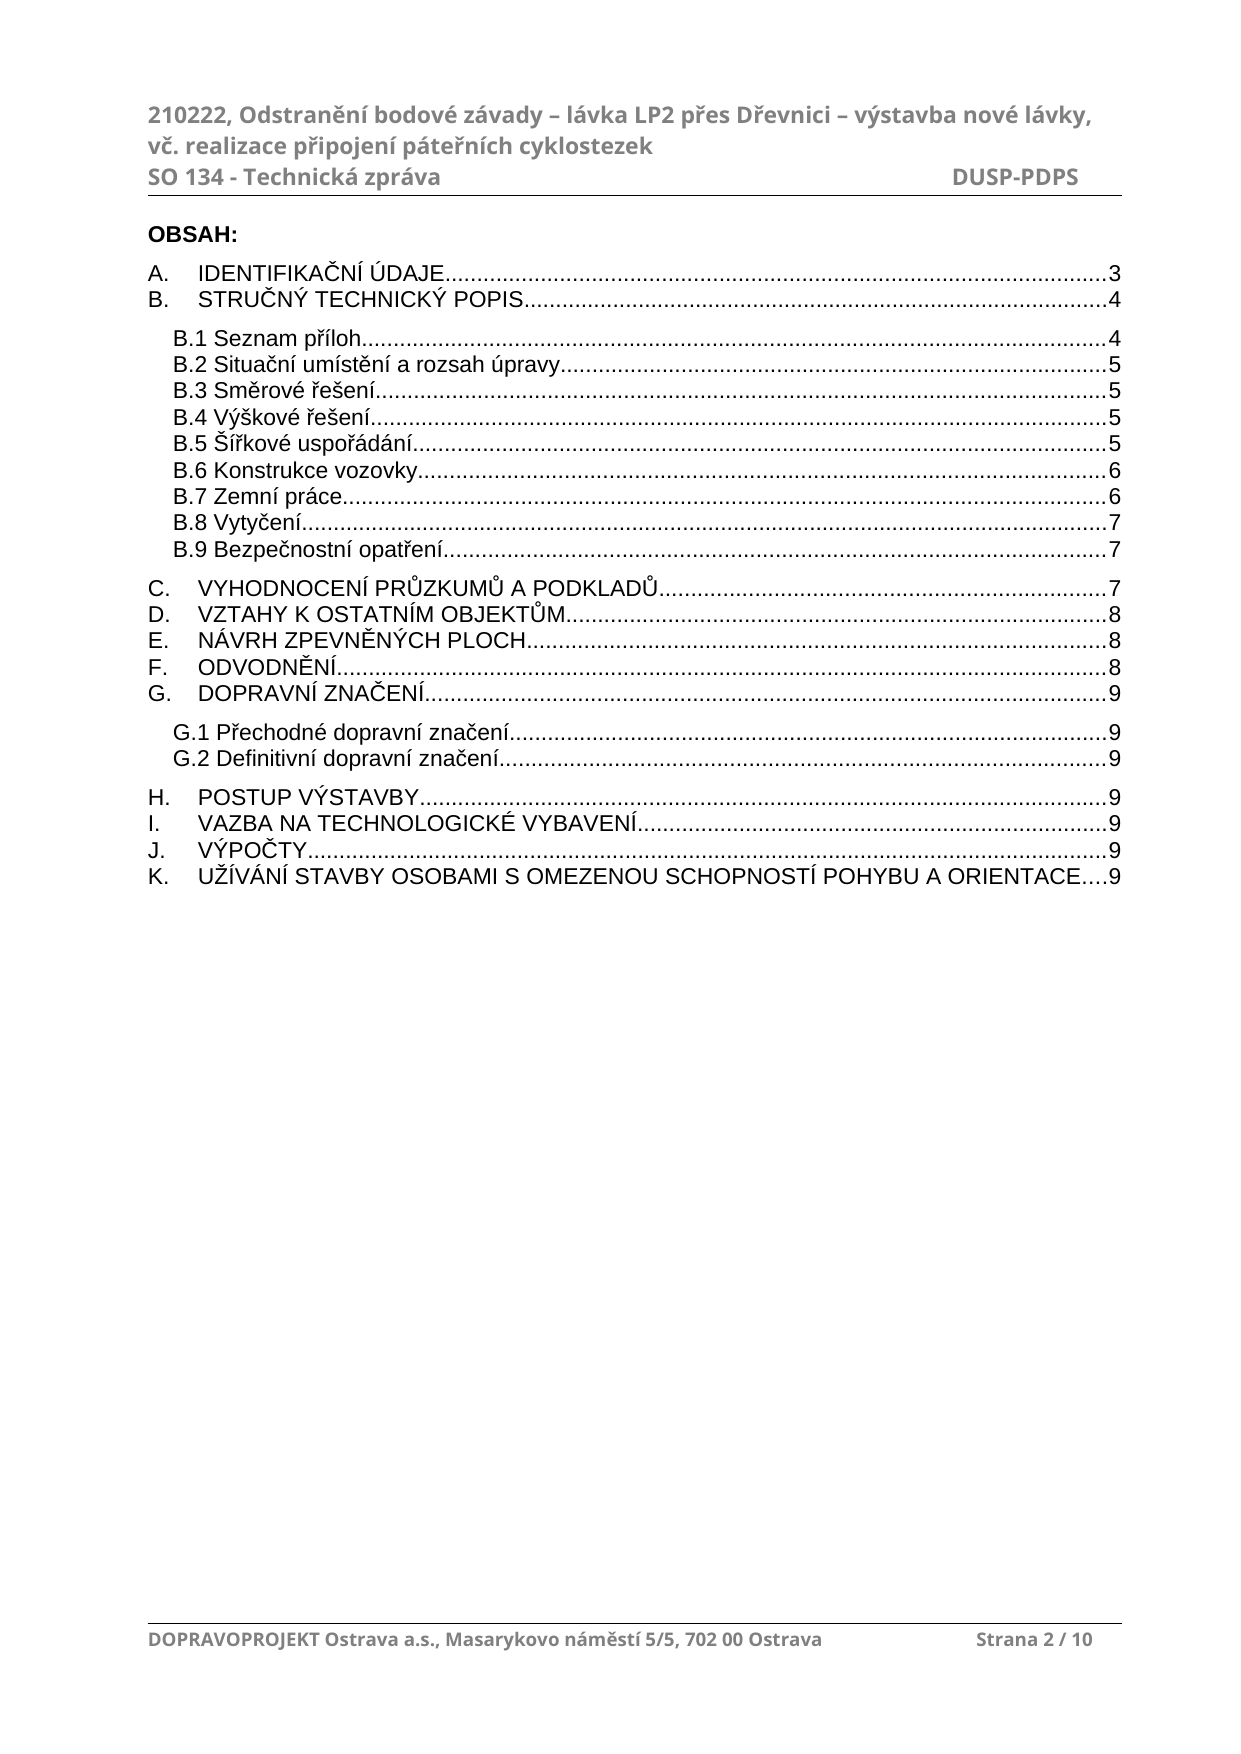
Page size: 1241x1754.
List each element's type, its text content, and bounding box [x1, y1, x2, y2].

text D. Vztahy k ostatním objektům 8 [148, 601, 1122, 627]
text K. Užívání stavby osobami s omezenou schopností pohybu a orientace 9 [148, 863, 1122, 889]
text B.6 Konstrukce vozovky 6 [173, 457, 1122, 483]
text J. Výpočty 9 [148, 837, 1122, 863]
text F. ODVODNĚNÍ 8 [148, 653, 1122, 680]
text B.8 Vytyčení 7 [173, 509, 1122, 536]
text G. DOPRAVNÍ ZNAČENÍ 9 [148, 680, 1122, 706]
text B.4 Výškové řešení 5 [173, 404, 1122, 430]
text OBSAH: [148, 221, 1122, 247]
text G.1 Přechodné dopravní značení 9 [173, 719, 1122, 745]
text B.5 Šířkové uspořádání 5 [173, 430, 1122, 457]
text E. Návrh zpevněných ploch 8 [148, 627, 1122, 653]
text B.9 Bezpečnostní opatření 7 [173, 536, 1122, 562]
text B.2 Situační umístění a rozsah úpravy 5 [173, 351, 1122, 377]
text A. IDENTIFIKAČNÍ ÚDAJE 3 [148, 259, 1122, 286]
text I. Vazba na technologické vybavení 9 [148, 810, 1122, 837]
text H. Postup výstavby 9 [148, 784, 1122, 810]
text G.2 Definitivní dopravní značení 9 [173, 745, 1122, 771]
text B.3 Směrové řešení 5 [173, 377, 1122, 404]
text C. Vyhodnocení průzkumů a podkladů 7 [148, 574, 1122, 601]
text B. STRUČNÝ TECHNICKÝ POPIS 4 [148, 286, 1122, 312]
text B.1 Seznam příloh 4 [173, 325, 1122, 351]
text B.7 Zemní práce 6 [173, 483, 1122, 509]
